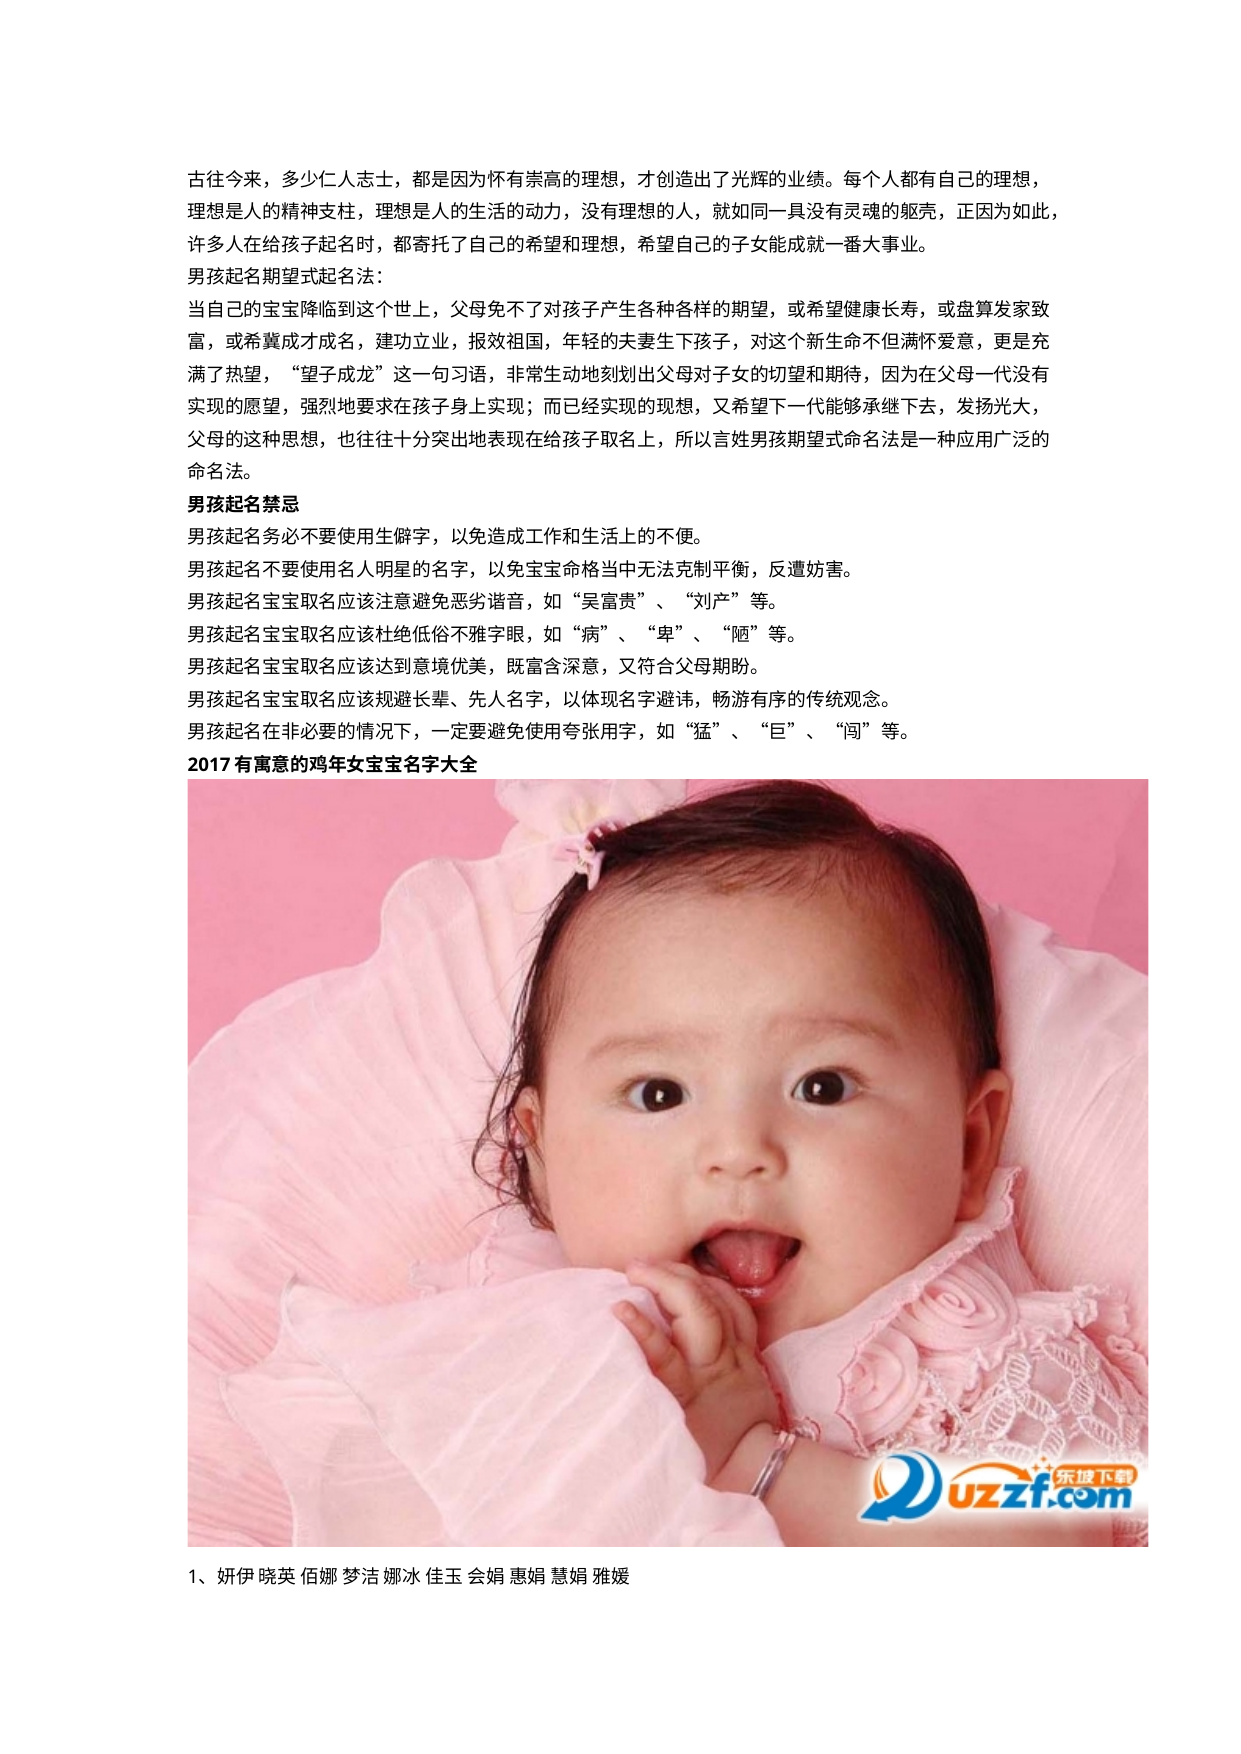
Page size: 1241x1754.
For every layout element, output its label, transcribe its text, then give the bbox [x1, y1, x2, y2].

text 1、妍伊 晓英 佰娜 梦洁 娜冰 佳玉 会娟 惠娟 慧娟 雅媛 [187, 1559, 1053, 1592]
text 男孩起名宝宝取名应该规避长辈、先人名字，以体现名字避讳，畅游有序的传统观念。 [187, 682, 1053, 714]
text 男孩起名务必不要使用生僻字，以免造成工作和生活上的不便。 [187, 519, 1053, 552]
text 男孩起名期望式起名法： [187, 259, 1053, 292]
text 男孩起名宝宝取名应该达到意境优美，既富含深意，又符合父母期盼。 [187, 649, 1053, 682]
text 男孩起名在非必要的情况下，一定要避免使用夸张用字，如“猛”、“巨”、“闯”等。 [187, 714, 1053, 747]
text 男孩起名宝宝取名应该注意避免恶劣谐音，如“吴富贵”、“刘产”等。 [187, 584, 1053, 617]
text 男孩起名不要使用名人明星的名字，以免宝宝命格当中无法克制平衡，反遭妨害。 [187, 552, 1053, 584]
text 男孩起名宝宝取名应该杜绝低俗不雅字眼，如“病”、“卑”、“陋”等。 [187, 617, 1053, 649]
text 古往今来，多少仁人志士，都是因为怀有崇高的理想，才创造出了光辉的业绩。每个人都有自己的理想，理想是人的精神支柱，理想是人的生活的动力，没有理想的人，就如同一具没有灵魂的躯壳，正因为如此，许多人在给孩子起名时，都寄托了自己的希望和理想，希望自己的子女能成就一番大事业。 [187, 162, 1053, 259]
text 男孩起名禁忌 [187, 487, 1053, 519]
text 当自己的宝宝降临到这个世上，父母免不了对孩子产生各种各样的期望，或希望健康长寿，或盘算发家致富，或希冀成才成名，建功立业，报效祖国，年轻的夫妻生下孩子，对这个新生命不但满怀爱意，更是充满了热望，“望子成龙”这一句习语，非常生动地刻划出父母对子女的切望和期待，因为在父母一代没有实现的愿望，强烈地要求在孩子身上实现；而已经实现的现想，又希望下一代能够承继下去，发扬光大，父母的这种思想，也往往十分突出地表现在给孩子取名上，所以言姓男孩期望式命名法是一种应用广泛的命名法。 [187, 292, 1053, 487]
picture [187, 779, 1149, 1547]
text 2017有寓意的鸡年女宝宝名字大全 [187, 747, 1053, 779]
